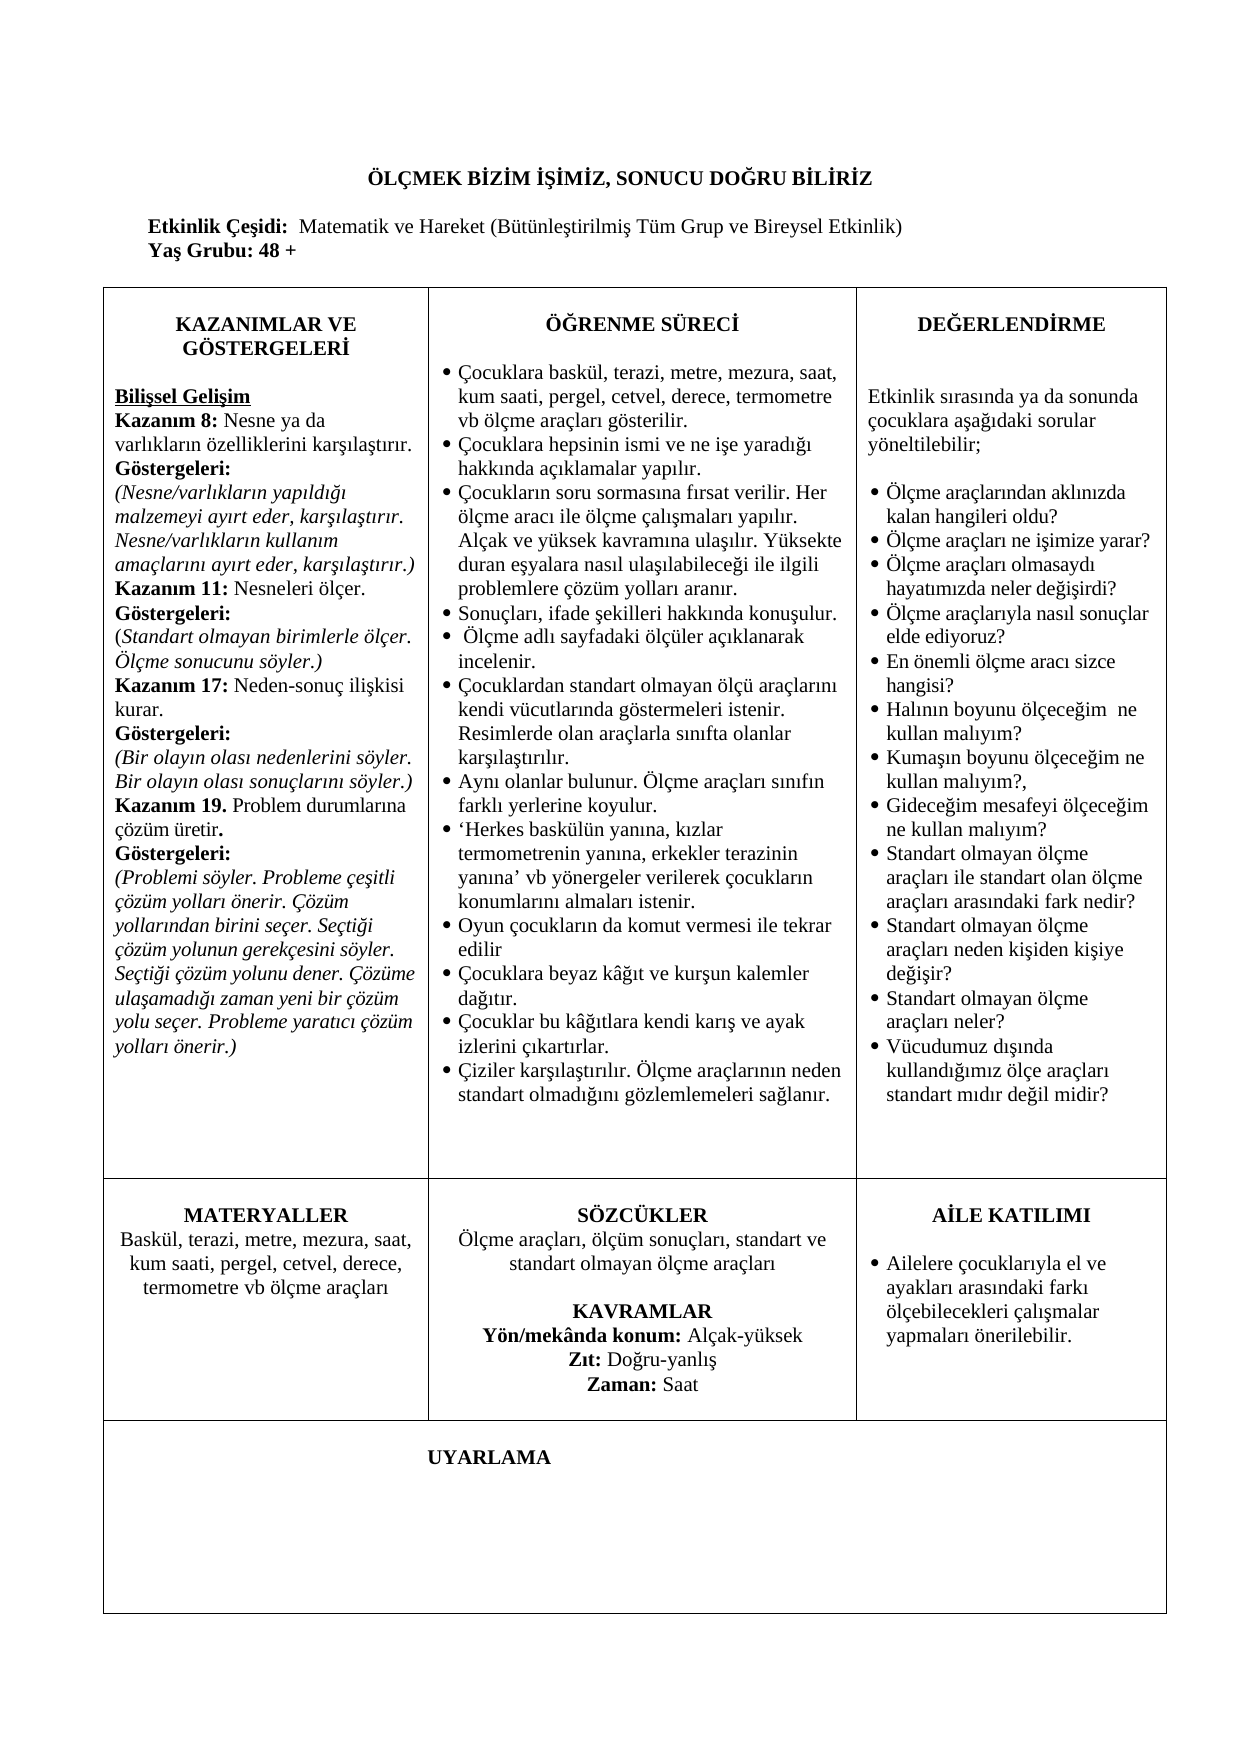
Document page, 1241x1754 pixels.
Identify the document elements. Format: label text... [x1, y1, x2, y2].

table_cell MATERYALLER Baskül, terazi, metre, mezura, saat, kum saati, pergel, cetvel, derece, termometre vb ölçme araçları [104, 1179, 428, 1419]
table_header DEĞERLENDİRME Etkinlik sırasında ya da sonunda çocuklara aşağıdaki sorular yöneltilebilir; Ölçme araçlarından aklınızda kalan hangileri oldu? Ölçme araçları ne işimize yarar? Ölçme araçları olmasaydı hayatımızda neler değişirdi? Ölçme araçlarıyla nasıl sonuçlar elde ediyoruz? En önemli ölçme aracı sizce hangisi? Halının boyunu ölçeceğim ne kullan malıyım? Kumaşın boyunu ölçeceğim ne kullan malıyım?, Gideceğim mesafeyi ölçeceğim ne kullan malıyım? Standart olmayan ölçme araçları ile standart olan ölçme araçları arasındaki fark nedir? Standart olmayan ölçme araçları neden kişiden kişiye değişir? Standart olmayan ölçme araçları neler? Vücudumuz dışında kullandığımız ölçe araçları standart mıdır değil midir? [857, 288, 1166, 1178]
table_cell SÖZCÜKLER Ölçme araçları, ölçüm sonuçları, standart ve standart olmayan ölçme araçları KAVRAMLAR Yön/mekânda konum: Alçak-yüksek Zıt: Doğru-yanlış Zaman: Saat [429, 1179, 856, 1419]
text Etkinlik Çeşidi: Matematik ve Hareket (Bütünleştirilmiş Tüm Grup ve Bireysel Etkinlik) [148, 214, 1092, 238]
table_cell UYARLAMA [104, 1421, 856, 1613]
text Yaş Grubu: 48 + [148, 238, 1092, 262]
table_header ÖĞRENME SÜRECİ Çocuklara baskül, terazi, metre, mezura, saat, kum saati, pergel, cetvel, derece, termometre vb ölçme araçları gösterilir. Çocuklara hepsinin ismi ve ne işe yaradığı hakkında açıklamalar yapılır. Çocukların soru sormasına fırsat verilir. Her ölçme aracı ile ölçme çalışmaları yapılır. Alçak ve yüksek kavramına ulaşılır. Yüksekte duran eşyalara nasıl ulaşılabileceği ile ilgili problemlere çözüm yolları aranır. Sonuçları, ifade şekilleri hakkında konuşulur. Ölçme adlı sayfadaki ölçüler açıklanarak incelenir. Çocuklardan standart olmayan ölçü araçlarını kendi vücutlarında göstermeleri istenir. Resimlerde olan araçlarla sınıfta olanlar karşılaştırılır. Aynı olanlar bulunur. Ölçme araçları sınıfın farklı yerlerine koyulur. ‘Herkes baskülün yanına, kızlar termometrenin yanına, erkekler terazinin yanına’ vb yönergeler verilerek çocukların konumlarını almaları istenir. Oyun çocukların da komut vermesi ile tekrar edilir Çocuklara beyaz kâğıt ve kurşun kalemler dağıtır. Çocuklar bu kâğıtlara kendi karış ve ayak izlerini çıkartırlar. Çiziler karşılaştırılır. Ölçme araçlarının neden standart olmadığını gözlemlemeleri sağlanır. [429, 288, 856, 1178]
table_cell AİLE KATILIMI Ailelere çocuklarıyla el ve ayakları arasındaki farkı ölçebilecekleri çalışmalar yapmaları önerilebilir. [857, 1179, 1166, 1419]
table_cell [856, 1421, 1166, 1613]
table_header KAZANIMLAR VE GÖSTERGELERİ Bilişsel Gelişim Kazanım 8: Nesne ya da varlıkların özelliklerini karşılaştırır. Göstergeleri: (Nesne/varlıkların yapıldığı malzemeyi ayırt eder, karşılaştırır. Nesne/varlıkların kullanım amaçlarını ayırt eder, karşılaştırır.) Kazanım 11: Nesneleri ölçer. Göstergeleri: (Standart olmayan birimlerle ölçer. Ölçme sonucunu söyler.) Kazanım 17: Neden-sonuç ilişkisi kurar. Göstergeleri: (Bir olayın olası nedenlerini söyler. Bir olayın olası sonuçlarını söyler.) Kazanım 19. Problem durumlarına çözüm üretir. Göstergeleri: (Problemi söyler. Probleme çeşitli çözüm yolları önerir. Çözüm yollarından birini seçer. Seçtiği çözüm yolunun gerekçesini söyler. Seçtiği çözüm yolunu dener. Çözüme ulaşamadığı zaman yeni bir çözüm yolu seçer. Probleme yaratıcı çözüm yolları önerir.) [104, 288, 428, 1178]
text ÖLÇMEK BİZİM İŞİMİZ, SONUCU DOĞRU BİLİRİZ [148, 166, 1092, 190]
